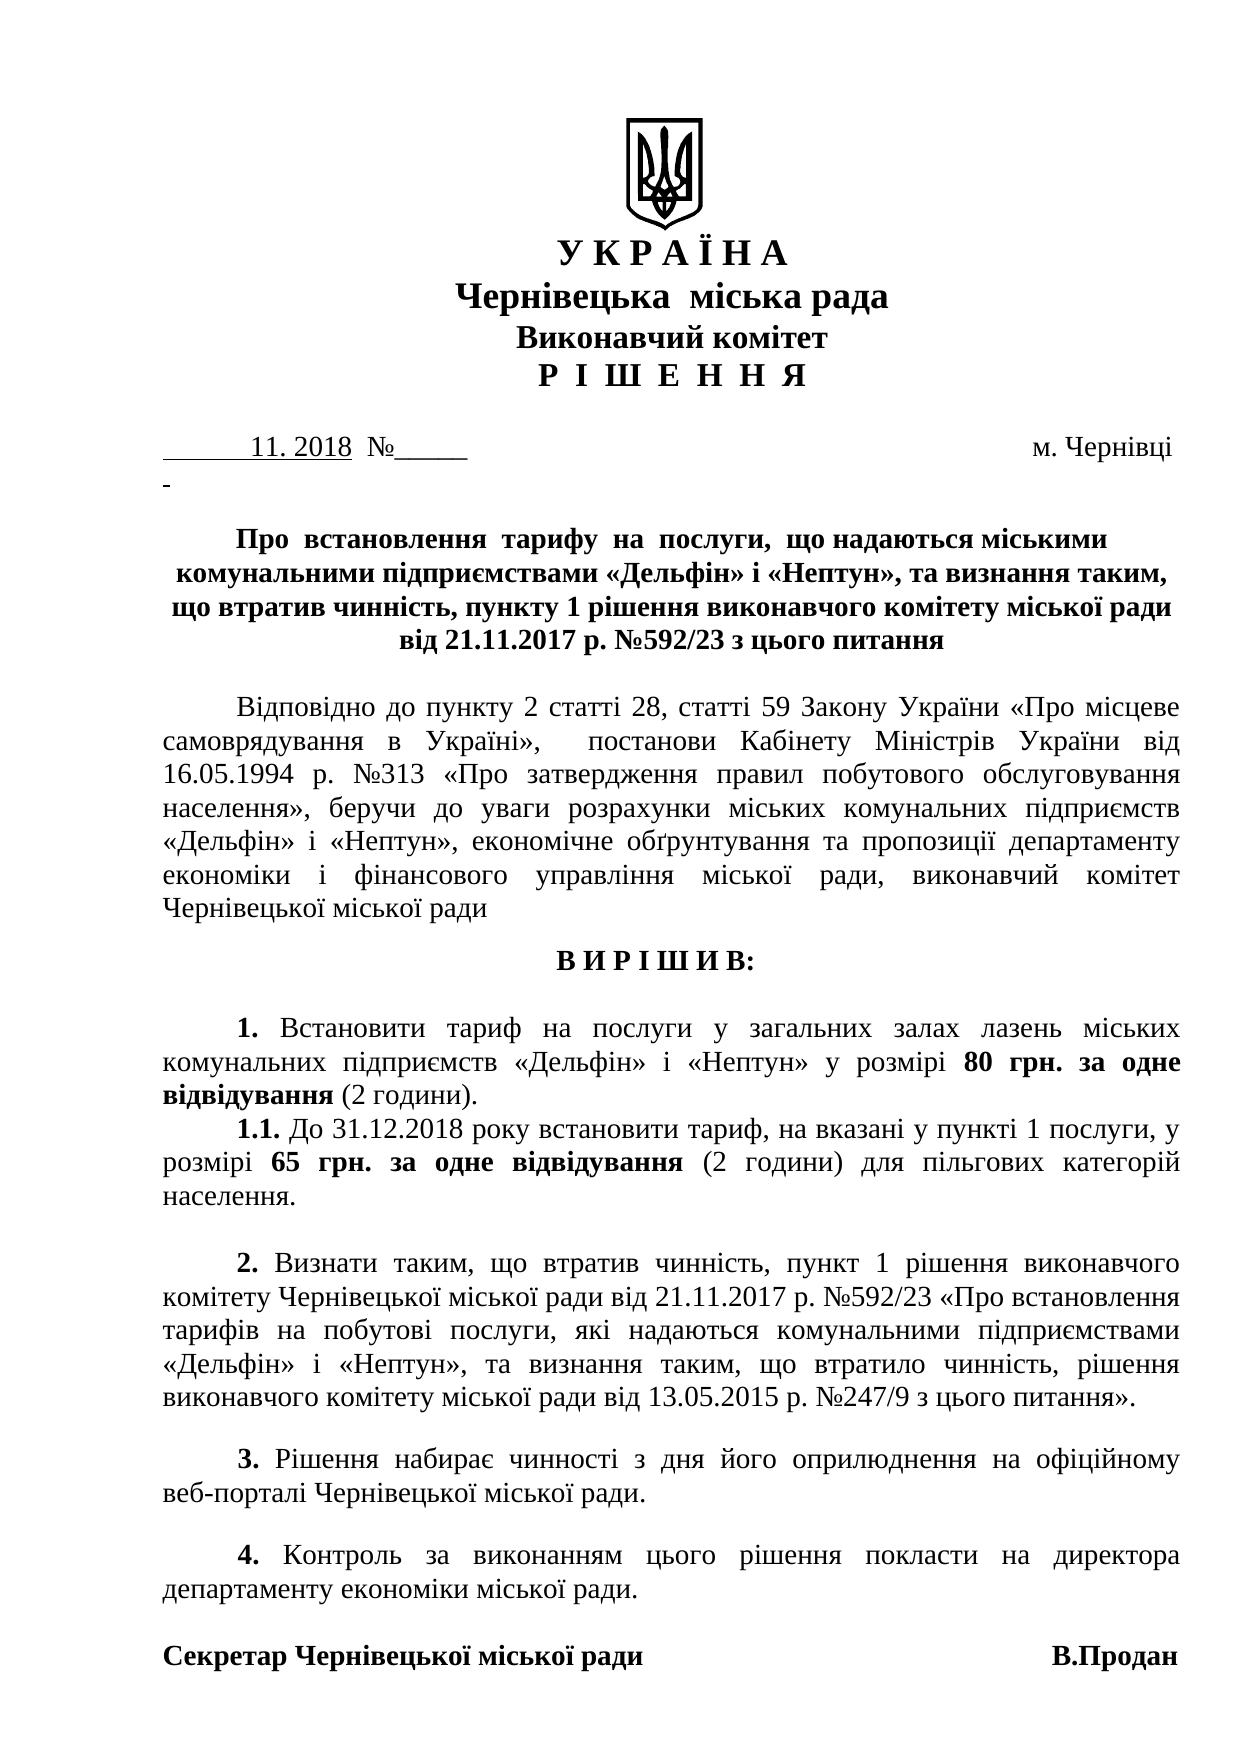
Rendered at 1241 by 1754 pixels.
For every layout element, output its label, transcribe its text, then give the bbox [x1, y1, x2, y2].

text Виконавчий комітет [162, 317, 1181, 355]
subtitle Р І Ш Е Н Н Я [162, 355, 1181, 393]
text У К Р А Ї Н А [162, 231, 1181, 274]
title 2. Визнати таким, що втратив чинність, пункт 1 рішення виконавчого комітету Чернівецької міської ради від 21.11.2017 р. №592/23 «Про встановлення тарифів на побутові послуги, які надаються комунальними підприємствами «Дельфін» і «Нептун», та визнання таким, що втратило чинність, рішення виконавчого комітету міської ради від 13.05.2015 р. №247/9 з цього питання». [162, 1245, 1181, 1413]
text Чернівецька міська рада [162, 274, 1181, 317]
title Про встановлення тарифу на послуги, що надаються міськими комунальними підприємствами «Дельфін» і «Нептун», та визнання таким, що втратив чинність, пункту 1 рішення виконавчого комітету міської ради [162, 522, 1181, 622]
text Секретар Чернівецької міської ради В.Продан [162, 1638, 1181, 1672]
text 4. Контроль за виконанням цього рішення покласти на директора департаменту економіки міської ради. [162, 1537, 1181, 1604]
text 11. 2018 №_____ м. Чернівці [162, 429, 1181, 463]
title 1. Встановити тариф на послуги у загальних залах лазень міських комунальних підприємств «Дельфін» і «Нептун» у розмірі 80 грн. за одне відвідування (2 години). [162, 1010, 1181, 1111]
text 3. Рішення набирає чинності з дня його оприлюднення на офіційному веб-порталі Чернівецької міської ради. [162, 1442, 1181, 1509]
title Відповідно до пункту 2 статті 28, статті 59 Закону України «Про місцеве самоврядування в Україні», постанови Кабінету Міністрів України від 16.05.1994 р. №313 «Про затвердження правил побутового обслуговування населення», беручи до уваги розрахунки міських комунальних підприємств «Дельфін» і «Нептун», економічне обґрунтування та пропозиції департаменту економіки і фінансового управління міської ради, виконавчий комітет Чернівецької міської ради [162, 689, 1181, 924]
title 1.1. До 31.12.2018 року встановити тариф, на вказані у пункті 1 послуги, у розмірі 65 грн. за одне відвідування (2 години) для пільгових категорій населення. [162, 1111, 1181, 1212]
title від 21.11.2017 р. №592/23 з цього питання [162, 622, 1181, 656]
title В И Р І Ш И В: [162, 943, 1181, 977]
